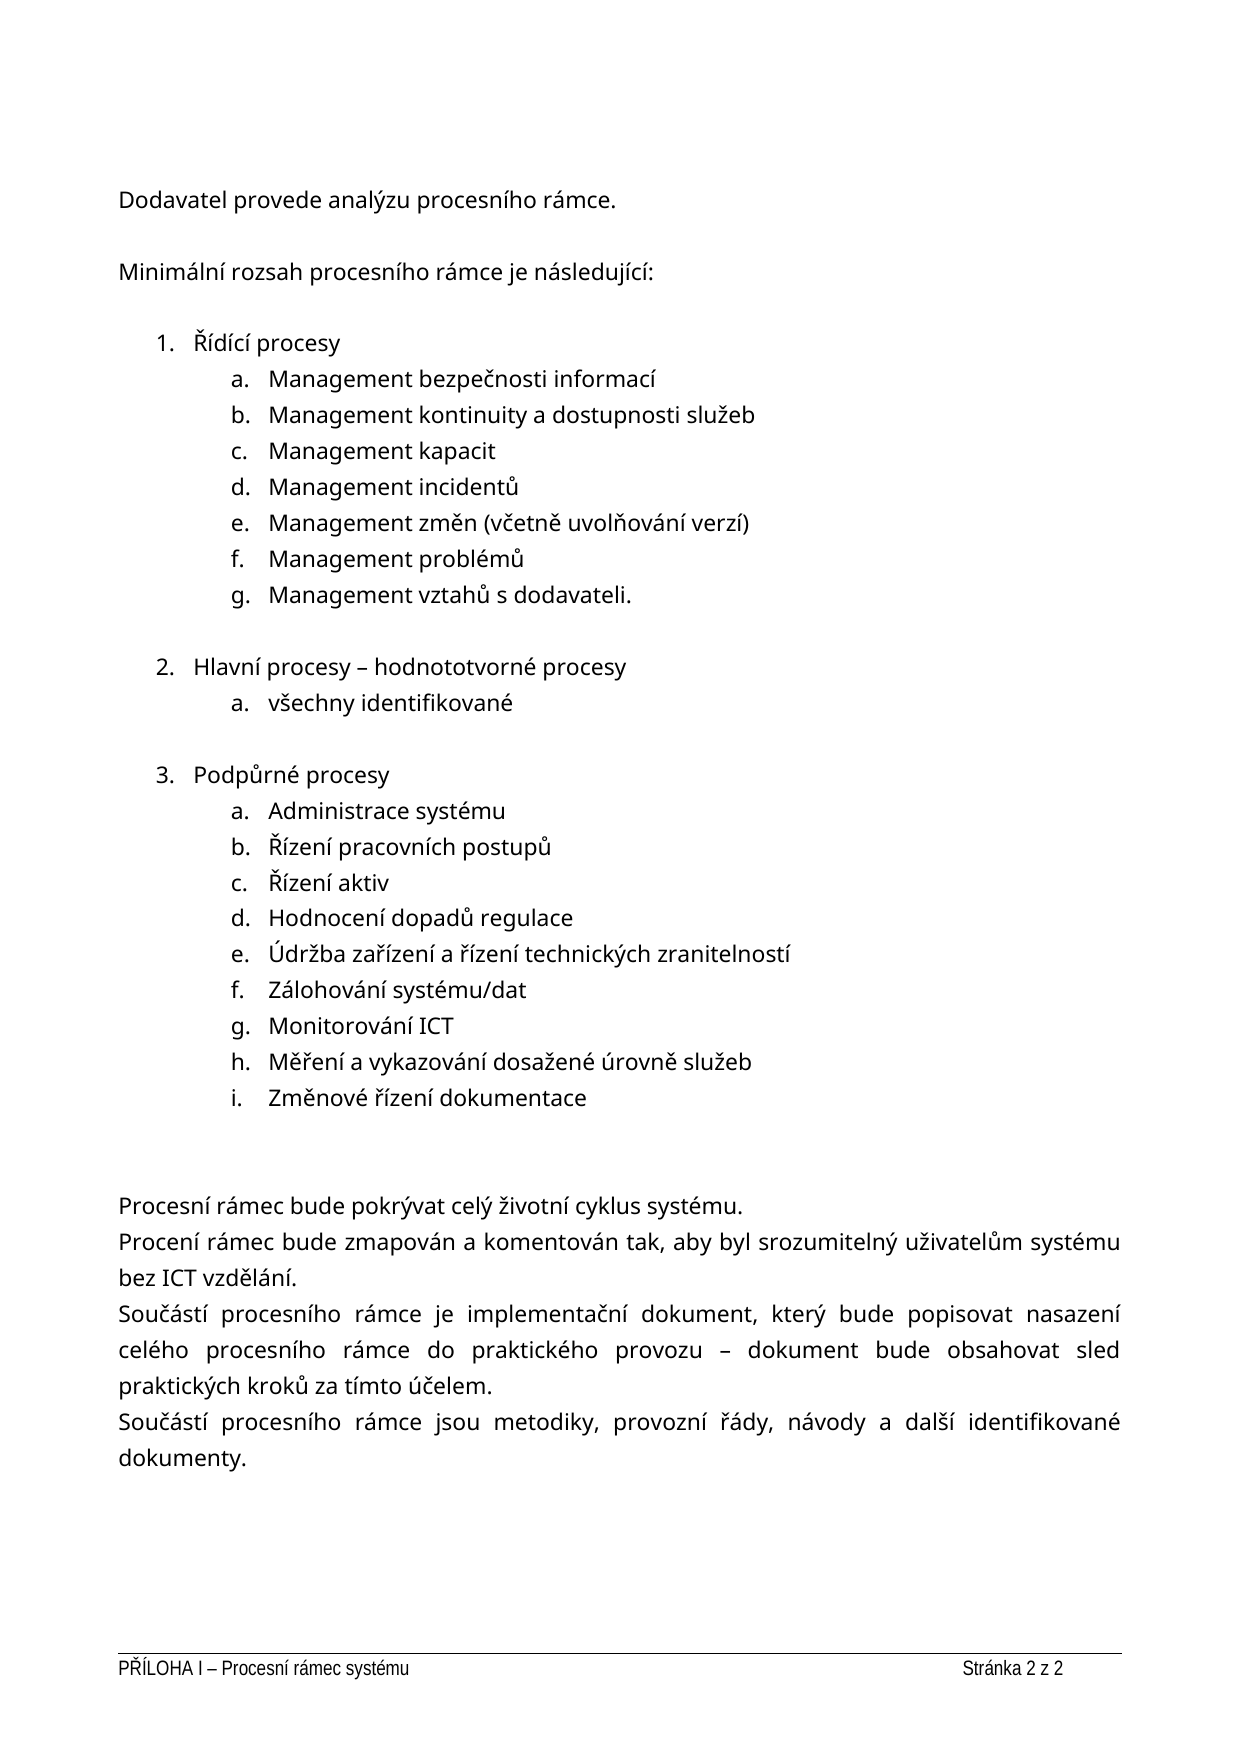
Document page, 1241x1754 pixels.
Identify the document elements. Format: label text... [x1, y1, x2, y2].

text Dodavatel provede analýzu procesního rámce. [118, 184, 1122, 215]
list Administrace systému [231, 794, 1122, 826]
text Minimální rozsah procesního rámce je následující: [118, 256, 1122, 287]
list Management vztahů s dodavateli. [231, 579, 1122, 610]
list Hlavní procesy – hodnototvorné procesy [156, 651, 1122, 682]
list Management bezpečnosti informací [231, 363, 1122, 394]
list Zálohování systému/dat [231, 974, 1122, 1006]
text Procesní rámec bude pokrývat celý životní cyklus systému. [118, 1190, 1122, 1221]
list Management kontinuity a dostupnosti služeb [231, 399, 1122, 431]
list Management incidentů [231, 471, 1122, 502]
text Součástí procesního rámce je implementační dokument, který bude popisovat nasazení celého procesního rámce do praktického provozu – dokument bude obsahovat sled praktických kroků za tímto účelem. [118, 1298, 1122, 1401]
list Podpůrné procesy [156, 759, 1122, 790]
list Management problémů [231, 543, 1122, 574]
list Management změn (včetně uvolňování verzí) [231, 507, 1122, 538]
list Management kapacit [231, 435, 1122, 466]
list Řídící procesy [156, 327, 1122, 359]
text Procení rámec bude zmapován a komentován tak, aby byl srozumitelný uživatelům systému bez ICT vzdělání. [118, 1226, 1122, 1293]
list Měření a vykazování dosažené úrovně služeb [231, 1046, 1122, 1077]
list Monitorování ICT [231, 1010, 1122, 1041]
list Změnové řízení dokumentace [231, 1082, 1122, 1113]
text Součástí procesního rámce jsou metodiky, provozní řády, návody a další identifikované dokumenty. [118, 1406, 1122, 1473]
list Řízení pracovních postupů [231, 831, 1122, 862]
list Řízení aktiv [231, 866, 1122, 898]
list Údržba zařízení a řízení technických zranitelností [231, 938, 1122, 969]
list Hodnocení dopadů regulace [231, 902, 1122, 934]
list všechny identifikované [231, 687, 1122, 718]
